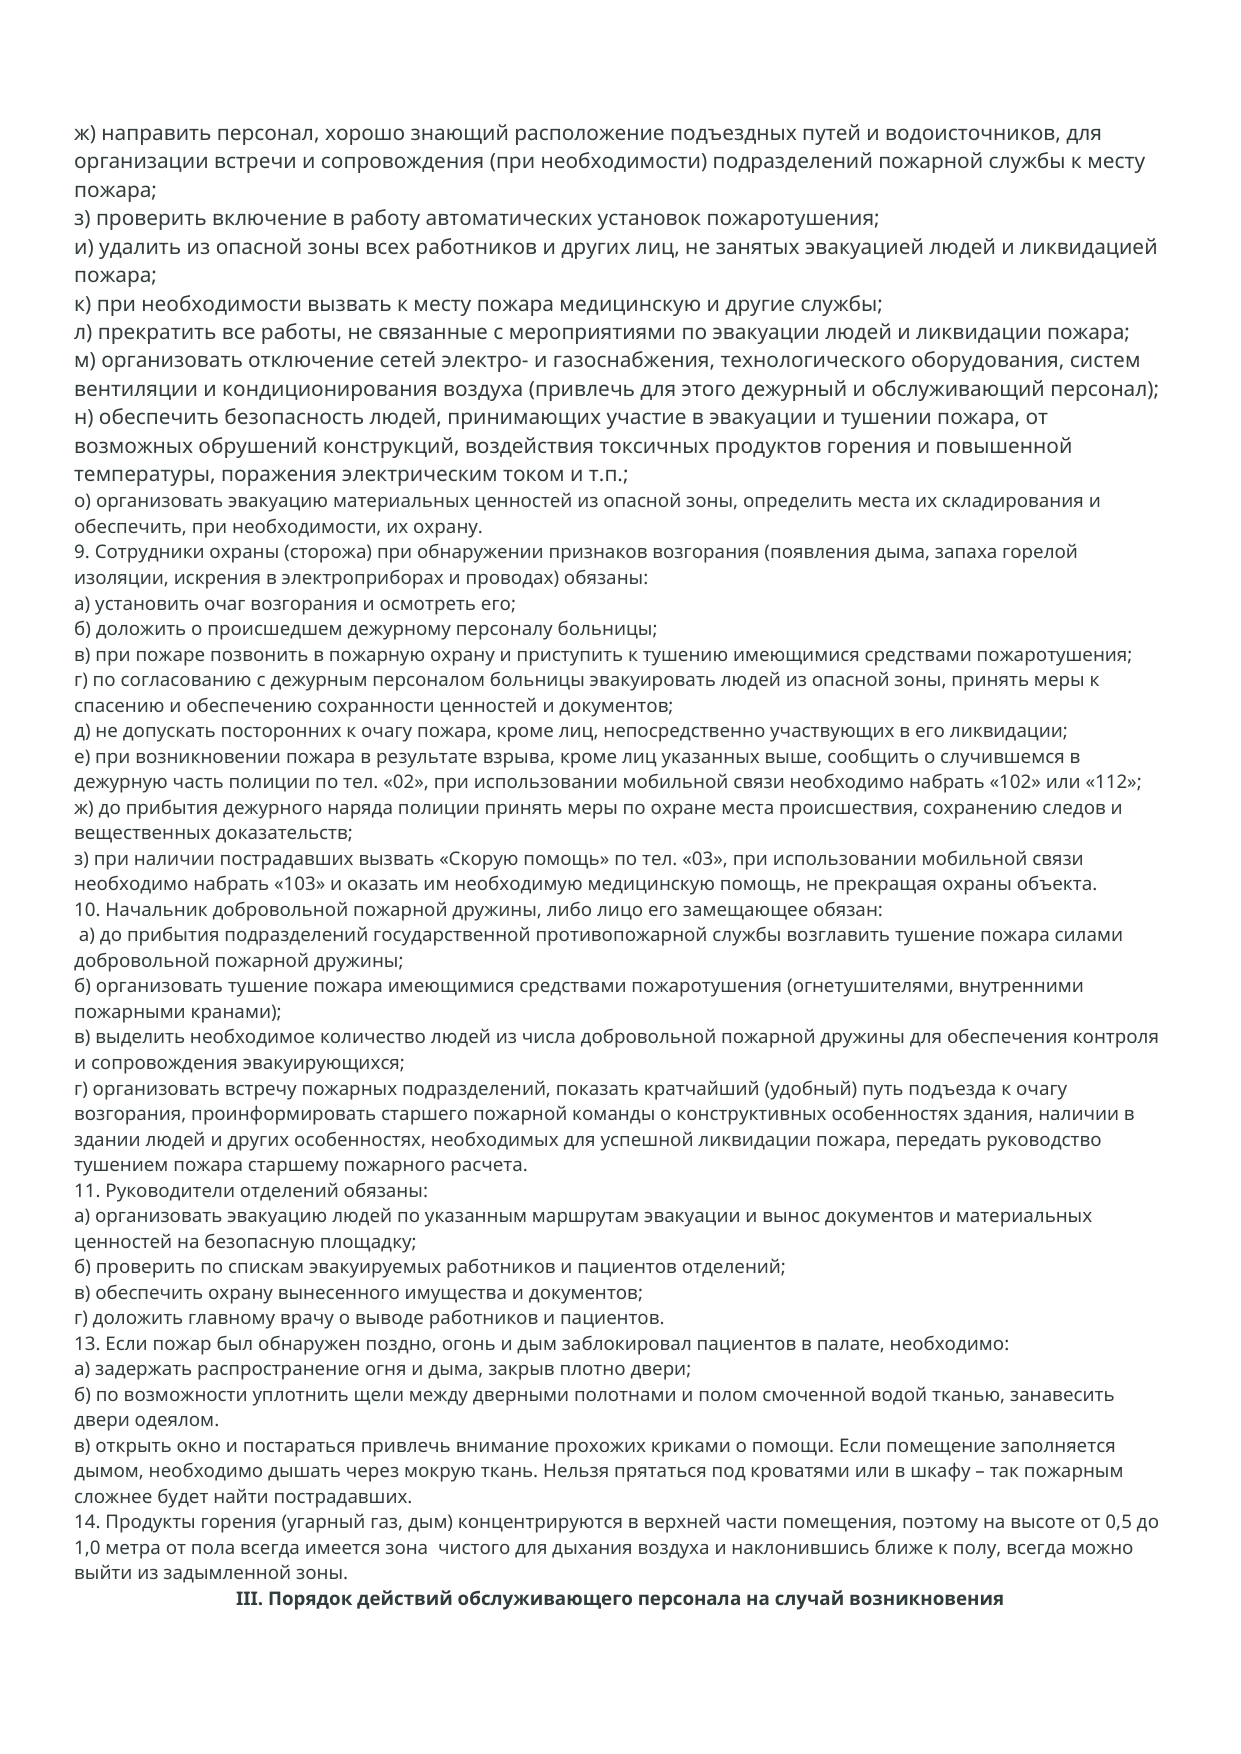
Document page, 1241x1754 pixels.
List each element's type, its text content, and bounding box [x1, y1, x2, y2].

text 10. Начальник добровольной пожарной дружины, либо лицо его замещающее обязан: [74, 896, 1167, 922]
text г) организовать встречу пожарных подразделений, показать кратчайший (удобный) путь подъезда к очагу возгорания, проинформировать старшего пожарной команды о конструктивных особенностях здания, наличии в здании людей и других особенностях, необходимых для успешной ликвидации пожара, передать руководство тушением пожара старшему пожарного расчета. [74, 1075, 1167, 1177]
text в) при пожаре позвонить в пожарную охрану и приступить к тушению имеющимися средствами пожаротушения; [74, 641, 1167, 666]
text л) прекратить все работы, не связанные с мероприятиями по эвакуации людей и ликвидации пожара; [74, 317, 1167, 346]
text н) обеспечить безопасность людей, принимающих участие в эвакуации и тушении пожара, от возможных обрушений конструкций, воздействия токсичных продуктов горения и повышенной температуры, поражения электрическим током и т.п.; [74, 402, 1167, 488]
text г) по согласованию с дежурным персоналом больницы эвакуировать людей из опасной зоны, принять меры к спасению и обеспечению сохранности ценностей и документов; [74, 666, 1167, 717]
text е) при возникновении пожара в результате взрыва, кроме лиц указанных выше, сообщить о случившемся в дежурную часть полиции по тел. «02», при использовании мобильной связи необходимо набрать «102» или «112»; [74, 743, 1167, 794]
text а) задержать распространение огня и дыма, закрыв плотно двери; [74, 1356, 1167, 1381]
text б) проверить по спискам эвакуируемых работников и пациентов отделений; [74, 1253, 1167, 1279]
text б) по возможности уплотнить щели между дверными полотнами и полом смоченной водой тканью, занавесить двери одеялом. [74, 1381, 1167, 1432]
text к) при необходимости вызвать к месту пожара медицинскую и другие службы; [74, 289, 1167, 317]
text г) доложить главному врачу о выводе работников и пациентов. [74, 1304, 1167, 1330]
text д) не допускать посторонних к очагу пожара, кроме лиц, непосредственно участвующих в его ликвидации; [74, 717, 1167, 743]
text в) выделить необходимое количество людей из числа добровольной пожарной дружины для обеспечения контроля и сопровождения эвакуирующихся; [74, 1024, 1167, 1075]
text 14. Продукты горения (угарный газ, дым) концентрируются в верхней части помещения, поэтому на высоте от 0,5 до 1,0 метра от пола всегда имеется зона чистого для дыхания воздуха и наклонившись ближе к полу, всегда можно выйти из задымленной зоны. [74, 1509, 1167, 1585]
text в) открыть окно и постараться привлечь внимание прохожих криками о помощи. Если помещение заполняется дымом, необходимо дышать через мокрую ткань. Нельзя прятаться под кроватями или в шкафу – так пожарным сложнее будет найти пострадавших. [74, 1432, 1167, 1509]
text а) организовать эвакуацию людей по указанным маршрутам эвакуации и вынос документов и материальных ценностей на безопасную площадку; [74, 1202, 1167, 1253]
text м) организовать отключение сетей электро- и газоснабжения, технологического оборудования, систем вентиляции и кондиционирования воздуха (привлечь для этого дежурный и обслуживающий персонал); [74, 346, 1167, 402]
text ж) до прибытия дежурного наряда полиции принять меры по охране места происшествия, сохранению следов и вещественных доказательств; [74, 794, 1167, 845]
text 9. Сотрудники охраны (сторожа) при обнаружении признаков возгорания (появления дыма, запаха горелой изоляции, искрения в электроприборах и проводах) обязаны: [74, 539, 1167, 590]
text 13. Если пожар был обнаружен поздно, огонь и дым заблокировал пациентов в палате, необходимо: [74, 1330, 1167, 1356]
text ж) направить персонал, хорошо знающий расположение подъездных путей и водоисточников, для организации встречи и сопровождения (при необходимости) подразделений пожарной службы к месту пожара; [74, 118, 1167, 203]
text и) удалить из опасной зоны всех работников и других лиц, не занятых эвакуацией людей и ликвидацией пожара; [74, 232, 1167, 289]
text б) организовать тушение пожара имеющимися средствами пожаротушения (огнетушителями, внутренними пожарными кранами); [74, 973, 1167, 1024]
text в) обеспечить охрану вынесенного имущества и документов; [74, 1279, 1167, 1304]
text о) организовать эвакуацию материальных ценностей из опасной зоны, определить места их складирования и обеспечить, при необходимости, их охрану. [74, 488, 1167, 539]
text а) установить очаг возгорания и осмотреть его; [74, 590, 1167, 615]
text а) до прибытия подразделений государственной противопожарной службы возглавить тушение пожара силами добровольной пожарной дружины; [74, 922, 1167, 973]
text 11. Руководители отделений обязаны: [74, 1177, 1167, 1202]
text III. Порядок действий обслуживающего персонала на случай возникновения [74, 1585, 1167, 1611]
text з) при наличии пострадавших вызвать «Скорую помощь» по тел. «03», при использовании мобильной связи необходимо набрать «103» и оказать им необходимую медицинскую помощь, не прекращая охраны объекта. [74, 845, 1167, 896]
text з) проверить включение в работу автоматических установок пожаротушения; [74, 203, 1167, 232]
text б) доложить о происшедшем дежурному персоналу больницы; [74, 615, 1167, 641]
